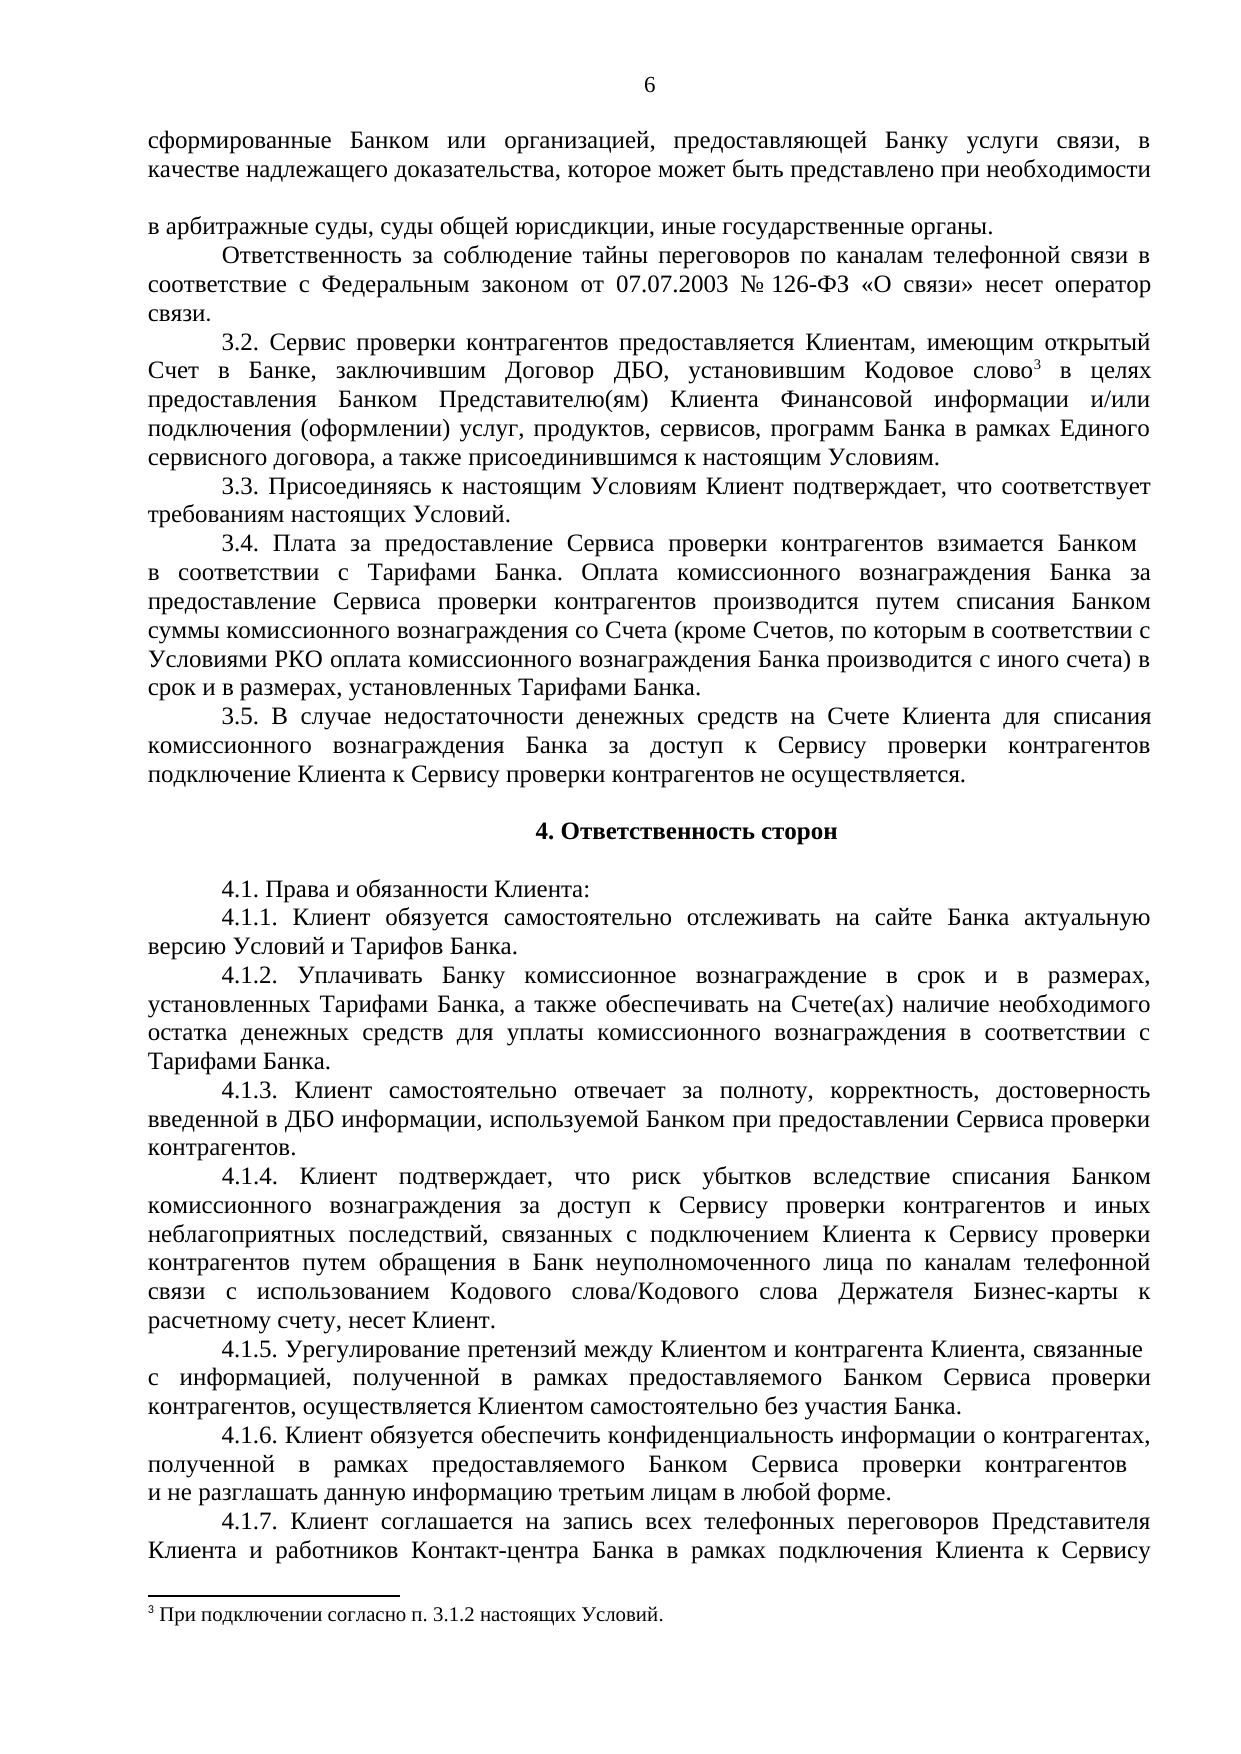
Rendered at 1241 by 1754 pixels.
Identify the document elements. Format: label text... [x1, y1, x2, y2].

text 4.1.5. Урегулирование претензий между Клиентом и контрагента Клиента, связанные с информацией, полученной в рамках предоставляемого Банком Сервиса проверки контрагентов, осуществляется Клиентом самостоятельно без участия Банка. [148, 1334, 1152, 1420]
text 4.1.1. Клиент обязуется самостоятельно отслеживать на сайте Банка актуальную версию Условий и Тарифов Банка. [148, 902, 1152, 960]
text 3.5. В случае недостаточности денежных средств на Счете Клиента для списания комиссионного вознаграждения Банка за доступ к Сервису проверки контрагентов подключение Клиента к Сервису проверки контрагентов не осуществляется. [148, 701, 1152, 787]
text 4.1.2. Уплачивать Банку комиссионное вознаграждение в срок и в размерах, установленных Тарифами Банка, а также обеспечивать на Счете(ах) наличие необходимого остатка денежных средств для уплаты комиссионного вознаграждения в соответствии с Тарифами Банка. [148, 960, 1152, 1075]
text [148, 1506, 1152, 1564]
text 4.1.4. Клиент подтверждает, что риск убытков вследствие списания Банком комиссионного вознаграждения за доступ к Сервису проверки контрагентов и иных неблагоприятных последствий, связанных с подключением Клиента к Сервису проверки контрагентов путем обращения в Банк неуполномоченного лица по каналам телефонной связи с использованием Кодового слова/Кодового слова Держателя Бизнес-карты к расчетному счету, несет Клиент. [148, 1161, 1152, 1334]
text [148, 125, 1152, 240]
text 4. Ответственность сторон [148, 816, 1152, 845]
text 4.1. Права и обязанности Клиента: [148, 874, 1152, 902]
text 4.1.6. Клиент обязуется обеспечить конфиденциальность информации о контрагентах, полученной в рамках предоставляемого Банком Сервиса проверки контрагентов и не разглашать данную информацию третьим лицам в любой форме. [148, 1420, 1152, 1506]
text Ответственность за соблюдение тайны переговоров по каналам телефонной связи в соответствие с Федеральным законом от 07.07.2003 № 126-ФЗ «О связи» несет оператор связи. [148, 240, 1152, 327]
text 3.3. Присоединяясь к настоящим Условиям Клиент подтверждает, что соответствует требованиям настоящих Условий. [148, 471, 1152, 528]
text 4.1.3. Клиент самостоятельно отвечает за полноту, корректность, достоверность введенной в ДБО информации, используемой Банком при предоставлении Сервиса проверки контрагентов. [148, 1075, 1152, 1161]
text 3.2. Сервис проверки контрагентов предоставляется Клиентам, имеющим открытый Счет в Банке, заключившим Договор ДБО, установившим Кодовое слово в целях предоставления Банком Представителю(ям) Клиента Финансовой информации и/или подключения (оформлении) услуг, продуктов, сервисов, программ Банка в рамках Единого сервисного договора, а также присоединившимся к настоящим Условиям. [148, 327, 1152, 471]
text 3.4. Плата за предоставление Сервиса проверки контрагентов взимается Банком в соответствии с Тарифами Банка. Оплата комиссионного вознаграждения Банка за предоставление Сервиса проверки контрагентов производится путем списания Банком суммы комиссионного вознаграждения со Счета (кроме Счетов, по которым в соответствии с Условиями РКО оплата комиссионного вознаграждения Банка производится с иного счета) в срок и в размерах, установленных Тарифами Банка. [148, 528, 1152, 701]
